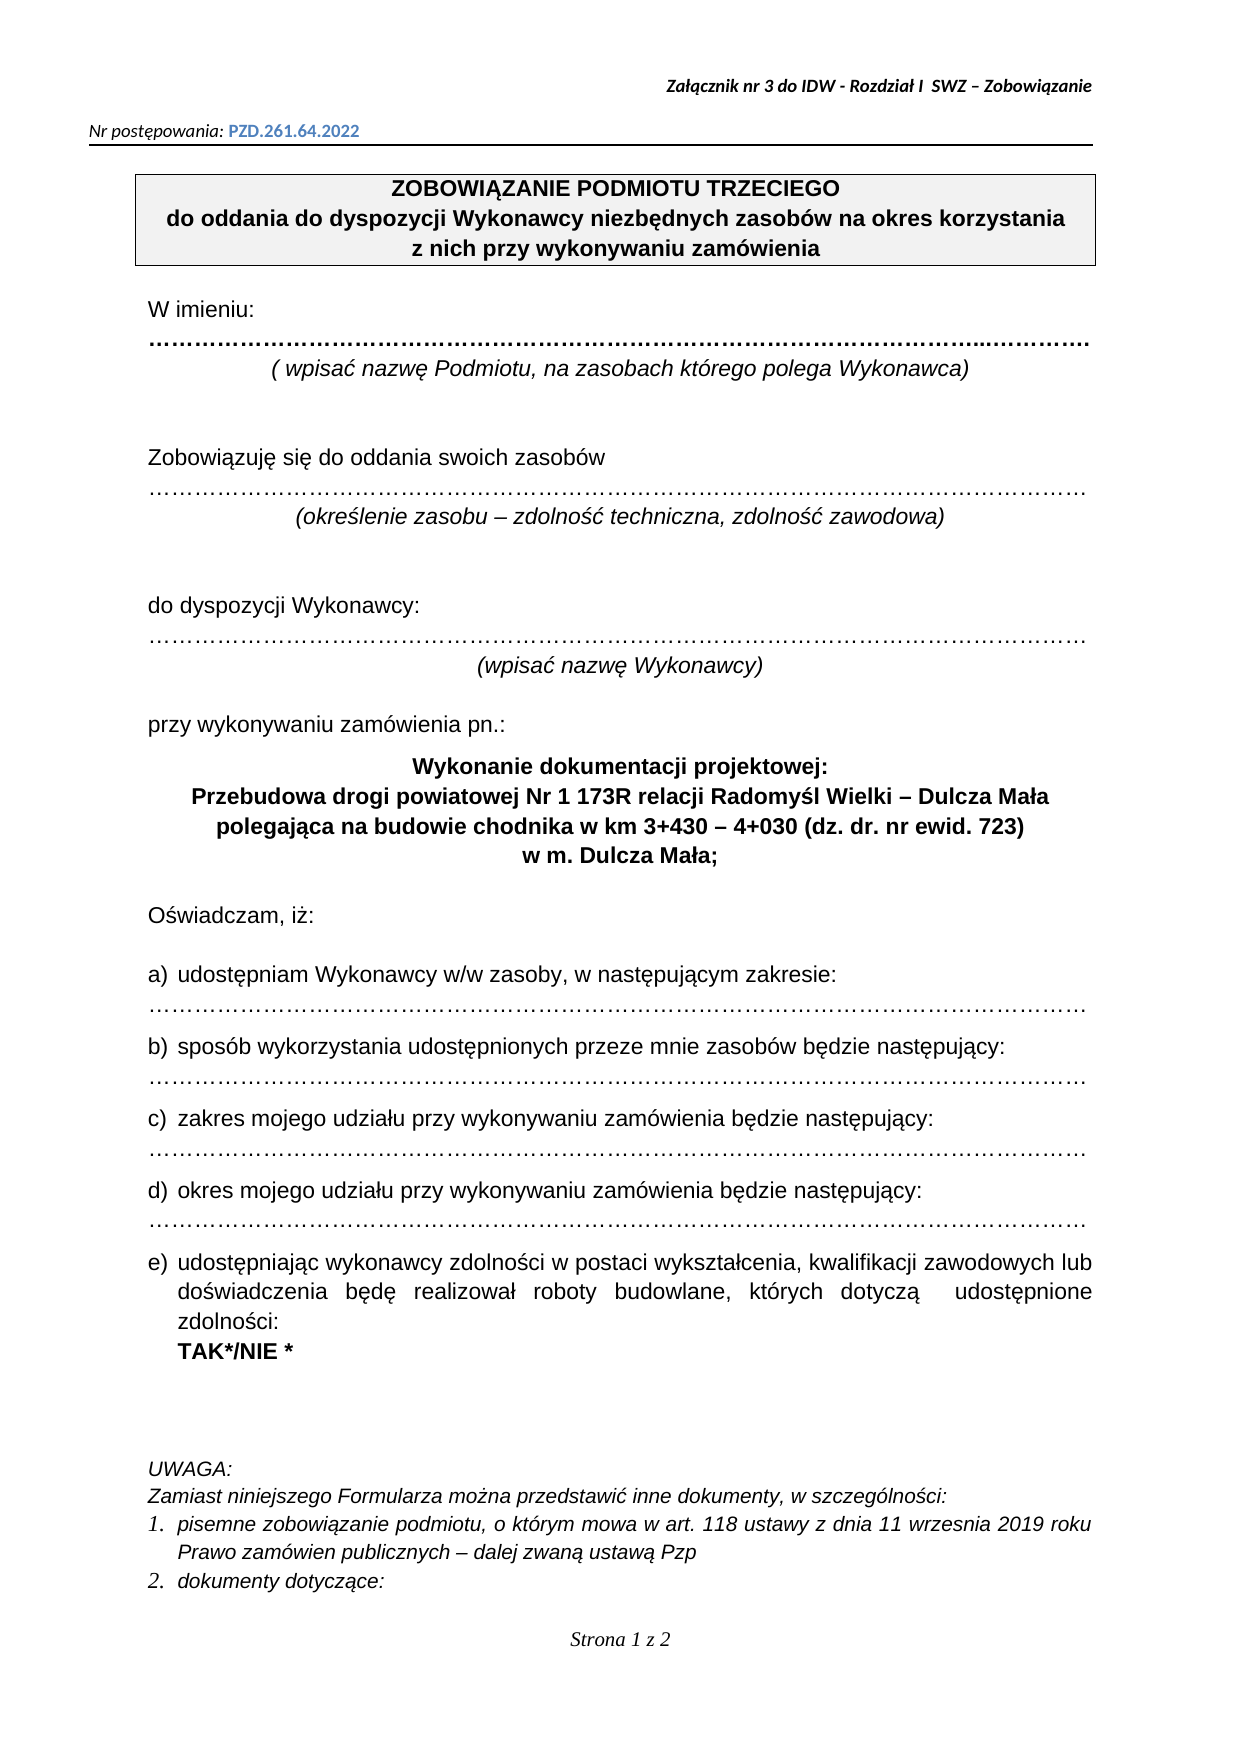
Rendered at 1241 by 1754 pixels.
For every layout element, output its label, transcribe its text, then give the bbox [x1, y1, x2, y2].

text …………………………………………………………………………………………………………… [148, 1206, 1093, 1233]
list zakres mojego udziału przy wykonywaniu zamówienia będzie następujący: [148, 1105, 1093, 1131]
text w m. Dulcza Mała; [148, 842, 1093, 869]
text ( wpisać nazwę Podmiotu, na zasobach którego polega Wykonawca) [148, 355, 1093, 381]
text Wykonanie dokumentacji projektowej: [148, 753, 1093, 780]
text Zobowiązuję się do oddania swoich zasobów [148, 444, 1093, 470]
text …………………………………………………………………………………………………………… [148, 474, 1093, 500]
text …………………………………………………………………………………………………………… [148, 622, 1093, 648]
text polegająca na budowie chodnika w km 3+430 – 4+030 (dz. dr. nr ewid. 723) [148, 813, 1093, 839]
text przy wykonywaniu zamówienia pn.: [148, 711, 1093, 737]
list udostępniam Wykonawcy w/w zasoby, w następującym zakresie: [148, 961, 1093, 987]
list pisemne zobowiązanie podmiotu, o którym mowa w art. 118 ustawy z dnia 11 wrzesnia 2019 roku Prawo zamówien publicznych – dalej zwaną ustawą Pzp [148, 1510, 1093, 1564]
list udostępniając wykonawcy zdolności w postaci wykształcenia, kwalifikacji zawodowych lub doświadczenia będę realizował roboty budowlane, których dotyczą udostępnione zdolności: [148, 1249, 1093, 1334]
text W imieniu: [148, 296, 1093, 322]
list sposób wykorzystania udostępnionych przeze mnie zasobów będzie następujący: [148, 1033, 1093, 1059]
text Oświadczam, iż: [148, 902, 1093, 928]
text Przebudowa drogi powiatowej Nr 1 173R relacji Radomyśl Wielki – Dulcza Mała [148, 783, 1093, 809]
text (wpisać nazwę Wykonawcy) [148, 652, 1093, 678]
text (określenie zasobu – zdolność techniczna, zdolność zawodowa) [148, 503, 1093, 530]
text …………………………………………………………………………………………………………… [148, 1063, 1093, 1089]
text TAK*/NIE * [177, 1338, 1093, 1364]
text do dyspozycji Wykonawcy: [148, 592, 1093, 619]
table_header ZOBOWIĄZANIE PODMIOTU TRZECIEGO do oddania do dyspozycji Wykonawcy niezbędnych zasobów na okres korzystania z nich przy wykonywaniu zamówienia [136, 175, 1095, 265]
text …………………………………………………………………………………………………………… [148, 991, 1093, 1017]
list okres mojego udziału przy wykonywaniu zamówienia będzie następujący: [148, 1177, 1093, 1203]
text ………………………………………………………………………………………………...…………. [148, 325, 1093, 352]
text …………………………………………………………………………………………………………… [148, 1134, 1093, 1161]
list dokumenty dotyczące: [148, 1567, 1093, 1593]
text Zamiast niniejszego Formularza można przedstawić inne dokumenty, w szczególności: [148, 1483, 1093, 1507]
text UWAGA: [148, 1456, 1093, 1480]
